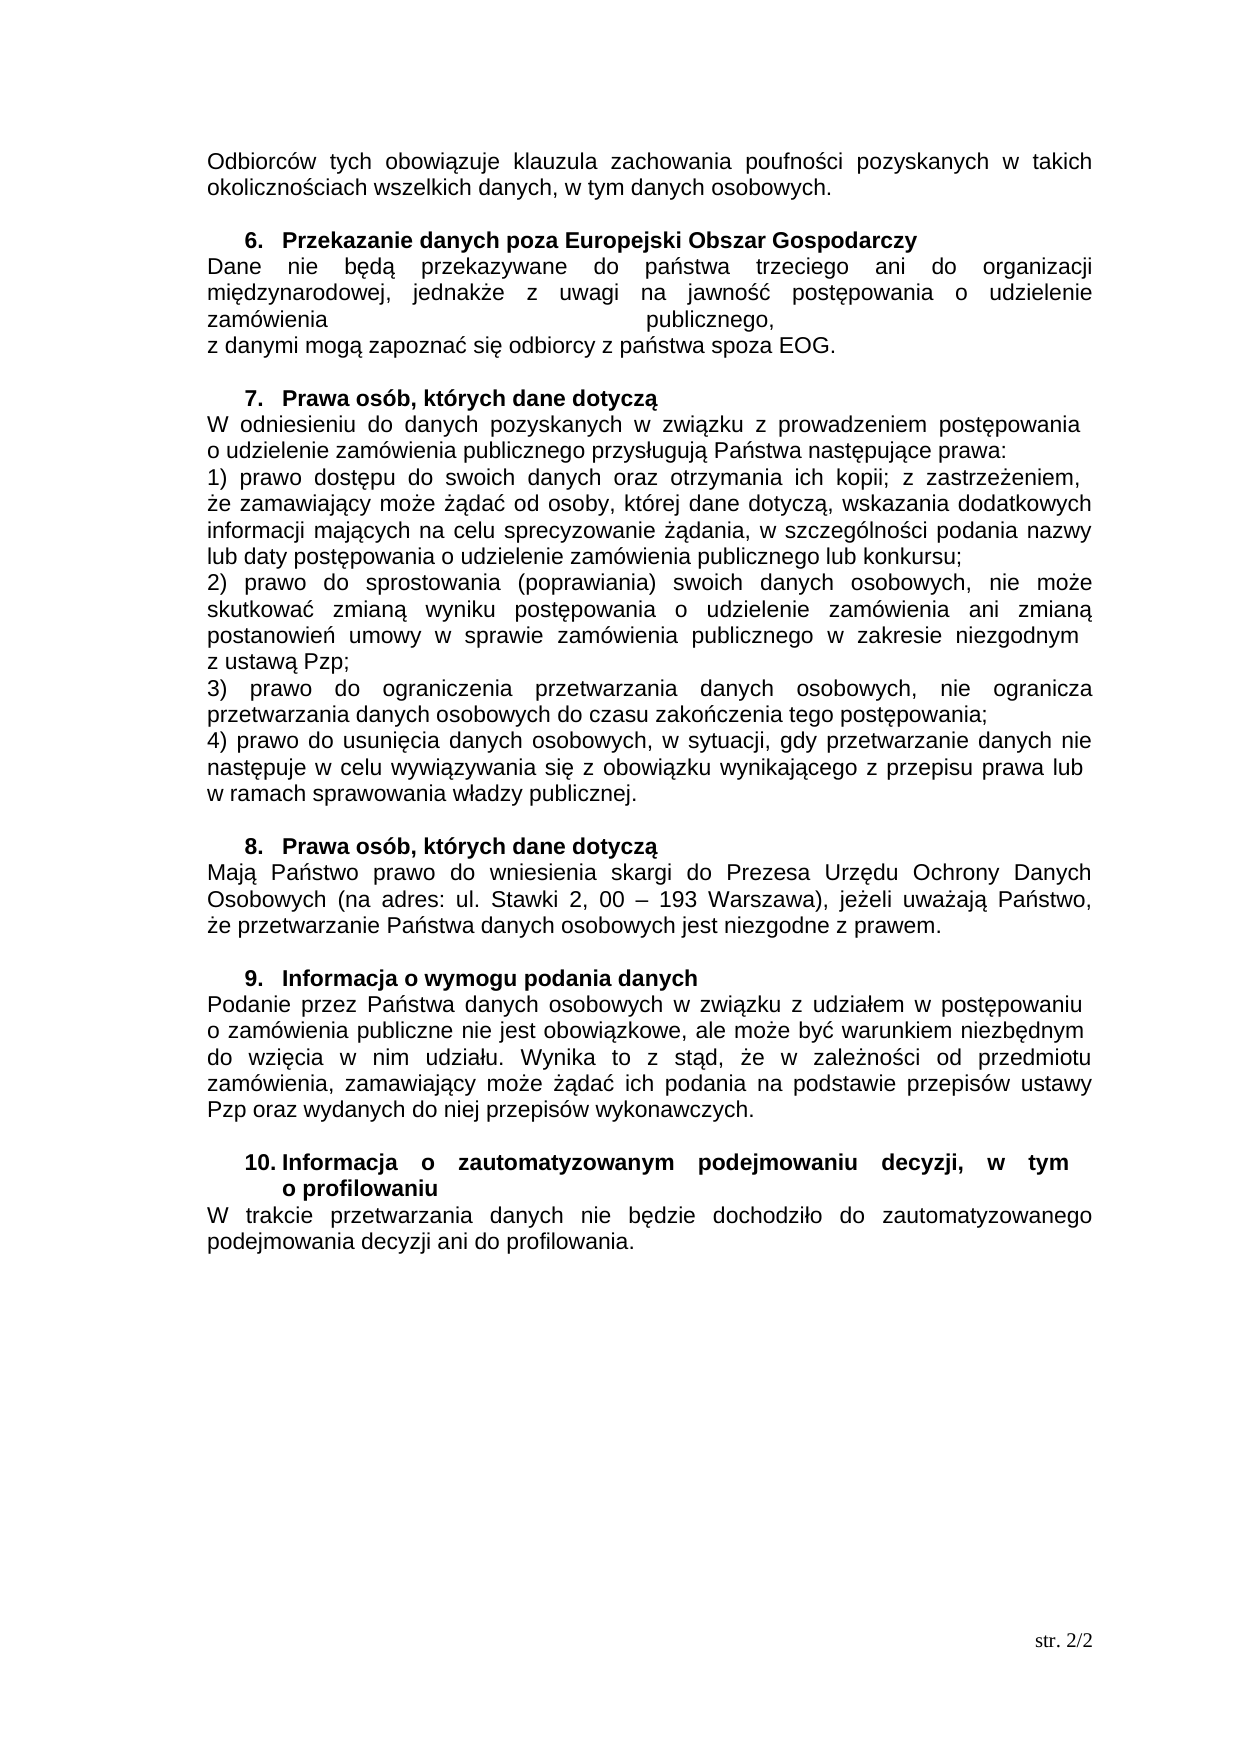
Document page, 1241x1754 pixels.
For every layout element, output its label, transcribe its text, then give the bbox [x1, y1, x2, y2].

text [207, 148, 1093, 200]
text W trakcie przetwarzania danych nie będzie dochodziło do zautomatyzowanego podejmowania decyzji ani do profilowania. [207, 1202, 1093, 1254]
text 4) prawo do usunięcia danych osobowych, w sytuacji, gdy przetwarzanie danych nie następuje w celu wywiązywania się z obowiązku wynikającego z przepisu prawa lub w ramach sprawowania władzy publicznej. [207, 727, 1093, 806]
text Podanie przez Państwa danych osobowych w związku z udziałem w postępowaniu o zamówienia publiczne nie jest obowiązkowe, ale może być warunkiem niezbędnym do wzięcia w nim udziału. Wynika to z stąd, że w zależności od przedmiotu zamówienia, zamawiający może żądać ich podania na podstawie przepisów ustawy Pzp oraz wydanych do niej przepisów wykonawczych. [207, 991, 1093, 1123]
text W odniesieniu do danych pozyskanych w związku z prowadzeniem postępowania o udzielenie zamówienia publicznego przysługują Państwa następujące prawa: [207, 411, 1093, 464]
text 1) prawo dostępu do swoich danych oraz otrzymania ich kopii; z zastrzeżeniem, że zamawiający może żądać od osoby, której dane dotyczą, wskazania dodatkowych informacji mających na celu sprecyzowanie żądania, w szczególności podania nazwy lub daty postępowania o udzielenie zamówienia publicznego lub konkursu; [207, 464, 1093, 569]
list Informacja o zautomatyzowanym podejmowaniu decyzji, w tym o profilowaniu [244, 1149, 1093, 1202]
list Przekazanie danych poza Europejski Obszar Gospodarczy [244, 227, 1093, 253]
list Prawa osób, których dane dotyczą [244, 833, 1093, 859]
list Informacja o wymogu podania danych [244, 964, 1093, 991]
list Prawa osób, których dane dotyczą [244, 385, 1093, 411]
text 2) prawo do sprostowania (poprawiania) swoich danych osobowych, nie może skutkować zmianą wyniku postępowania o udzielenie zamówienia ani zmianą postanowień umowy w sprawie zamówienia publicznego w zakresie niezgodnym z ustawą Pzp; [207, 569, 1093, 675]
text 3) prawo do ograniczenia przetwarzania danych osobowych, nie ogranicza przetwarzania danych osobowych do czasu zakończenia tego postępowania; [207, 675, 1093, 727]
text Mają Państwo prawo do wniesienia skargi do Prezesa Urzędu Ochrony Danych Osobowych (na adres: ul. Stawki 2, 00 – 193 Warszawa), jeżeli uważają Państwo, że przetwarzanie Państwa danych osobowych jest niezgodne z prawem. [207, 859, 1093, 938]
text Dane nie będą przekazywane do państwa trzeciego ani do organizacji międzynarodowej, jednakże z uwagi na jawność postępowania o udzielenie zamówienia publicznego, z danymi mogą zapoznać się odbiorcy z państwa spoza EOG. [207, 253, 1093, 358]
